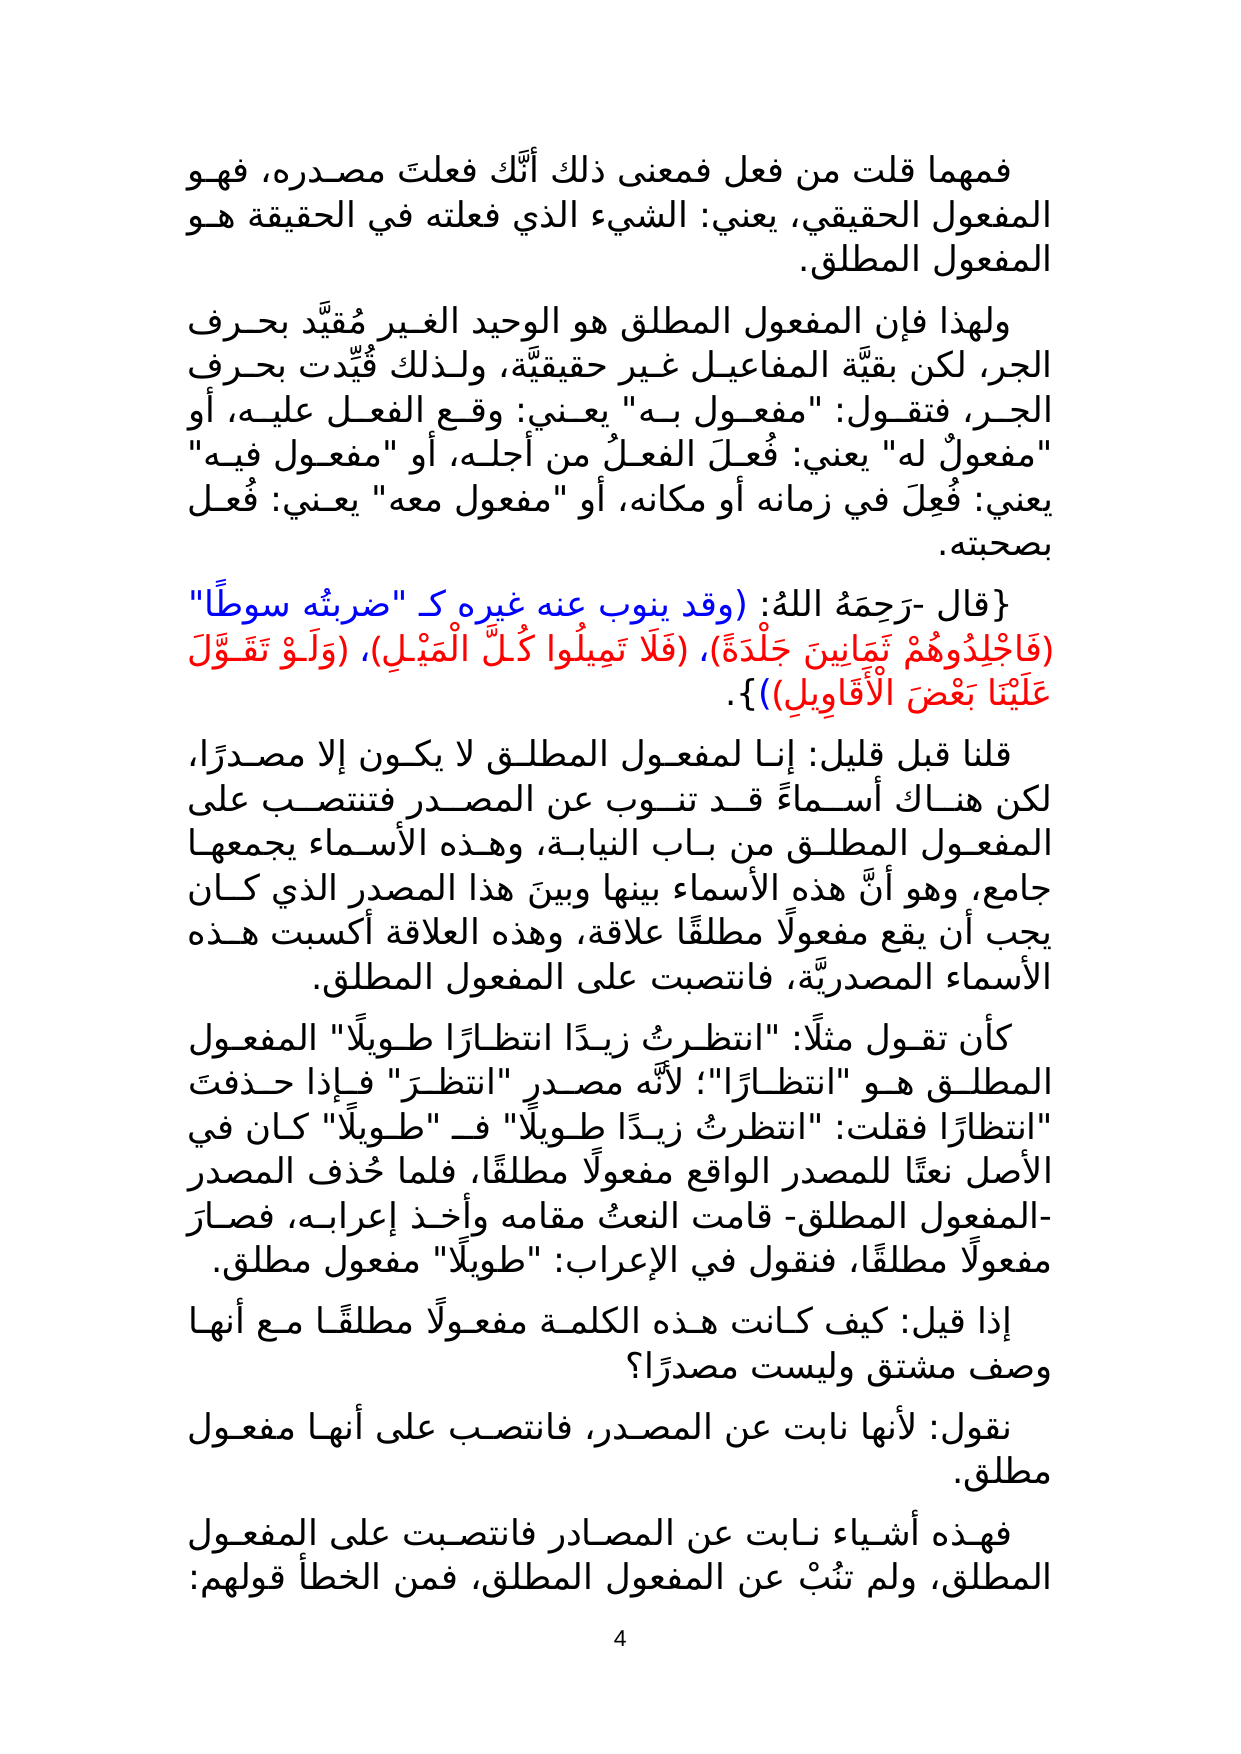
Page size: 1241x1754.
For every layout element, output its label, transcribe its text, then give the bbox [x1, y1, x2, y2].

text نقول: لأنها نابت عن المصدر، فانتصب على أنها مفعول مطلق. [187, 1406, 1053, 1492]
text {قال -رَحِمَهُ اللهُ: (وقد ينوب عنه غيره كـ "ضربتُه سوطًا" ﴿فَاجْلِدُوهُمْ ثَمَانِينَ جَلْدَةً﴾، ﴿فَلَا تَمِيلُوا كُلَّ الْمَيْلِ﴾، ﴿وَلَوْ تَقَوَّلَ عَلَيْنَا بَعْضَ الْأَقَاوِيلِ﴾)}. [187, 584, 1053, 714]
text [187, 1512, 1053, 1598]
text قلنا قبل قليل: إنا لمفعول المطلق لا يكون إلا مصدرًا، لكن هناك أسماءً قد تنوب عن المصدر فتنتصب على المفعول المطلق من باب النيابة، وهذه الأسماء يجمعها جامع، وهو أنَّ هذه الأسماء بينها وبينَ هذا المصدر الذي كان يجب أن يقع مفعولًا مطلقًا علاقة، وهذه العلاقة أكسبت هذه الأسماء المصدريَّة، فانتصبت على المفعول المطلق. [187, 734, 1053, 997]
text ولهذا فإن المفعول المطلق هو الوحيد الغير مُقيَّد بحرف الجر، لكن بقيَّة المفاعيل غير حقيقيَّة، ولذلك قُيِّدت بحرف الجر، فتقول: "مفعول به" يعني: وقع الفعل عليه، أو "مفعولٌ له" يعني: فُعلَ الفعلُ من أجله، أو "مفعول فيه" يعني: فُعِلَ في زمانه أو مكانه، أو "مفعول معه" يعني: فُعل بصحبته. [187, 300, 1053, 564]
text فمهما قلت من فعل فمعنى ذلك أنَّك فعلتَ مصدره، فهو المفعول الحقيقي، يعني: الشيء الذي فعلته في الحقيقة هو المفعول المطلق. [187, 150, 1053, 280]
text كأن تقول مثلًا: "انتظرتُ زيدًا انتظارًا طويلًا" المفعول المطلق هو "انتظارًا"؛ لأنَّه مصدر "انتظرَ" فإذا حذفتَ "انتظارًا فقلت: "انتظرتُ زيدًا طويلًا" فـ "طويلًا" كان في الأصل نعتًا للمصدر الواقع مفعولًا مطلقًا، فلما حُذف المصدر -المفعول المطلق- قامت النعتُ مقامه وأخذ إعرابه، فصارَ مفعولًا مطلقًا، فنقول في الإعراب: "طويلًا" مفعول مطلق. [187, 1017, 1053, 1281]
text إذا قيل: كيف كانت هذه الكلمة مفعولًا مطلقًا مع أنها وصف مشتق وليست مصدرًا؟ [187, 1301, 1053, 1387]
